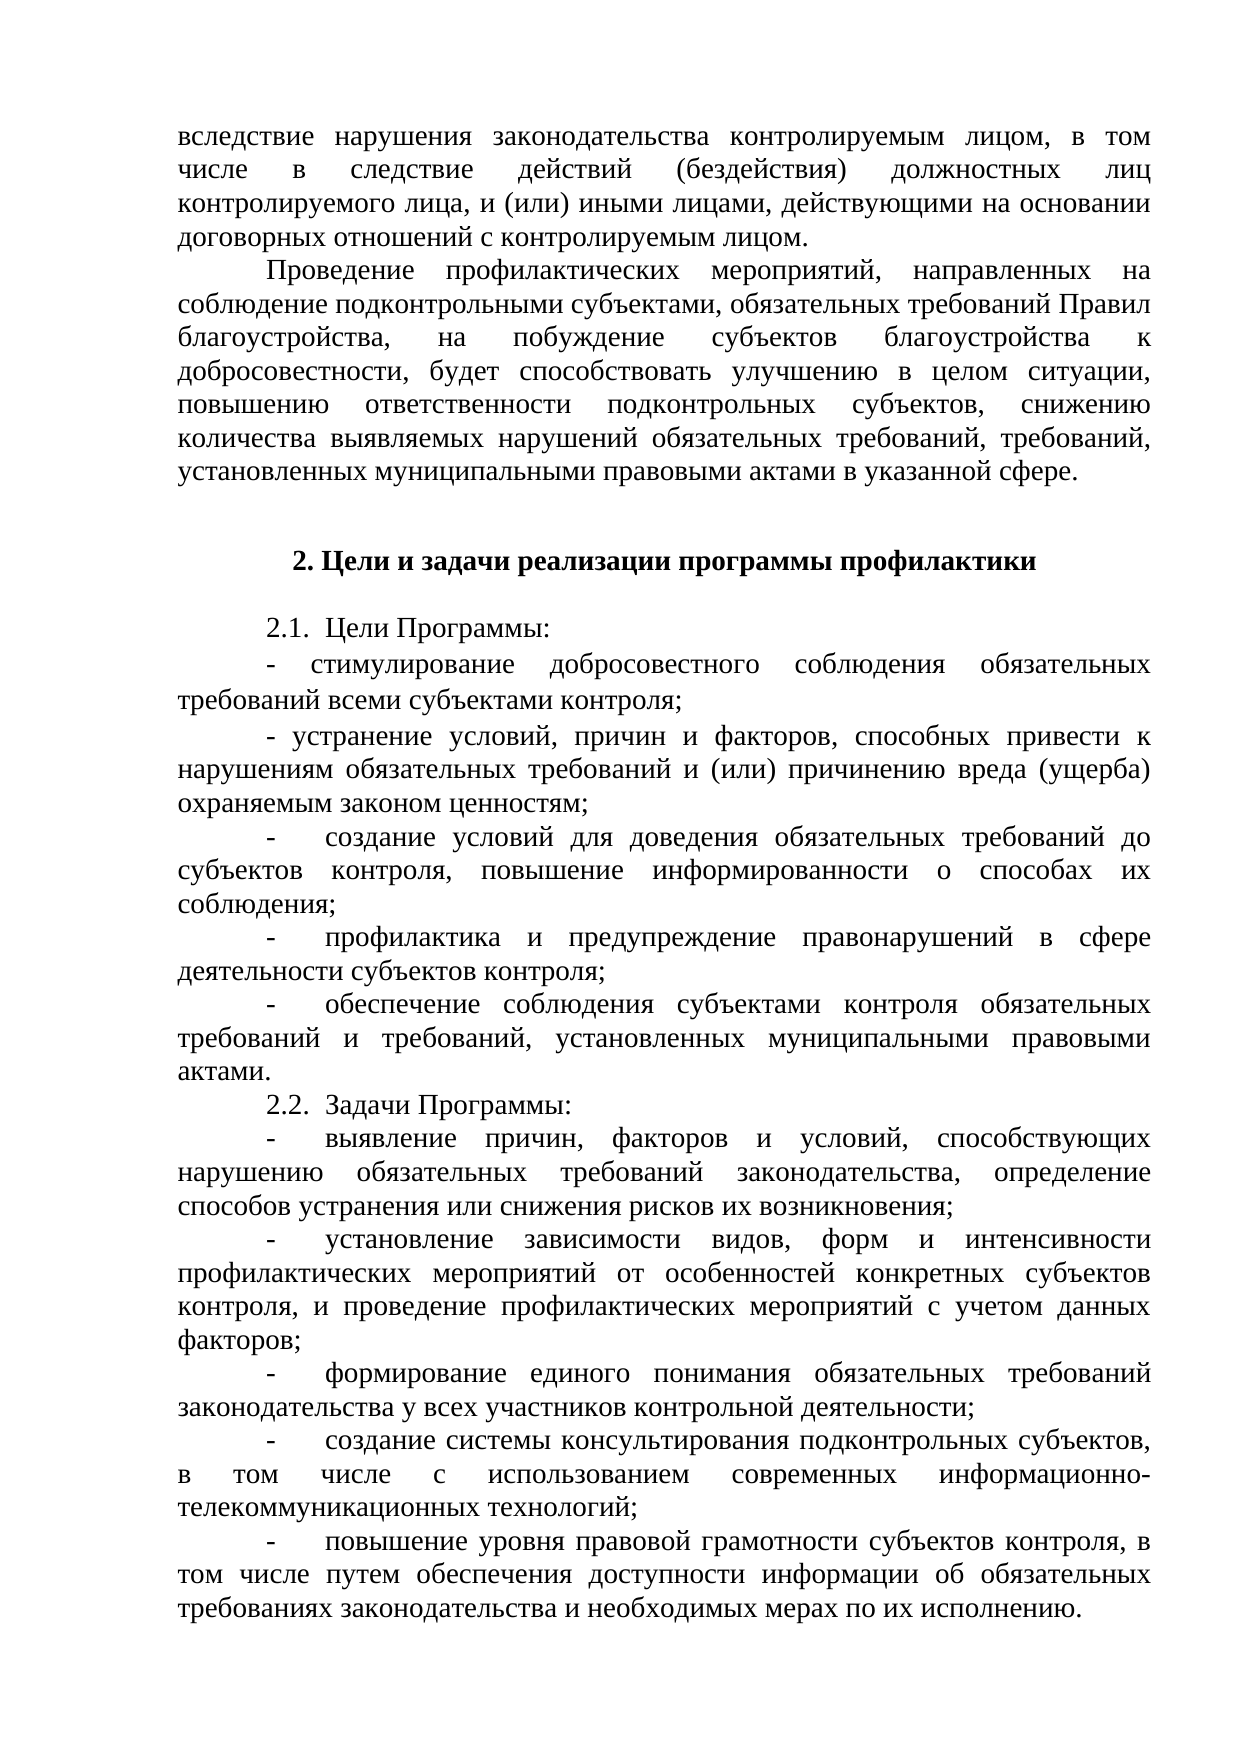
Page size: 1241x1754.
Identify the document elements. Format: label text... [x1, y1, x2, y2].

list профилактика и предупреждение правонарушений в сфере деятельности субъектов контроля; [177, 919, 1152, 986]
list Цели Программы: [177, 611, 1152, 644]
list создание условий для доведения обязательных требований до субъектов контроля, повышение информированности о способах их соблюдения; [177, 819, 1152, 919]
text - стимулирование добросовестного соблюдения обязательных требований всеми субъектами контроля; [177, 646, 1152, 716]
text - устранение условий, причин и факторов, способных привести к нарушениям обязательных требований и (или) причинению вреда (ущерба) охраняемым законом ценностям; [177, 718, 1152, 819]
list установление зависимости видов, форм и интенсивности профилактических мероприятий от особенностей конкретных субъектов контроля, и проведение профилактических мероприятий с учетом данных факторов; [177, 1221, 1152, 1355]
text 2. Цели и задачи реализации программы профилактики [177, 543, 1152, 577]
list обеспечение соблюдения субъектами контроля обязательных требований и требований, установленных муниципальными правовыми актами. [177, 986, 1152, 1087]
list формирование единого понимания обязательных требований законодательства у всех участников контрольной деятельности; [177, 1355, 1152, 1422]
list Задачи Программы: [177, 1087, 1152, 1121]
list повышение уровня правовой грамотности субъектов контроля, в том числе путем обеспечения доступности информации об обязательных требованиях законодательства и необходимых мерах по их исполнению. [177, 1523, 1152, 1624]
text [177, 118, 1152, 252]
list выявление причин, факторов и условий, способствующих нарушению обязательных требований законодательства, определение способов устранения или снижения рисков их возникновения; [177, 1121, 1152, 1221]
text Проведение профилактических мероприятий, направленных на соблюдение подконтрольными субъектами, обязательных требований Правил благоустройства, на побуждение субъектов благоустройства к добросовестности, будет способствовать улучшению в целом ситуации, повышению ответственности подконтрольных субъектов, снижению количества выявляемых нарушений обязательных требований, требований, установленных муниципальными правовыми актами в указанной сфере. [177, 252, 1152, 487]
list создание системы консультирования подконтрольных субъектов, в том числе с использованием современных информационно-телекоммуникационных технологий; [177, 1422, 1152, 1523]
